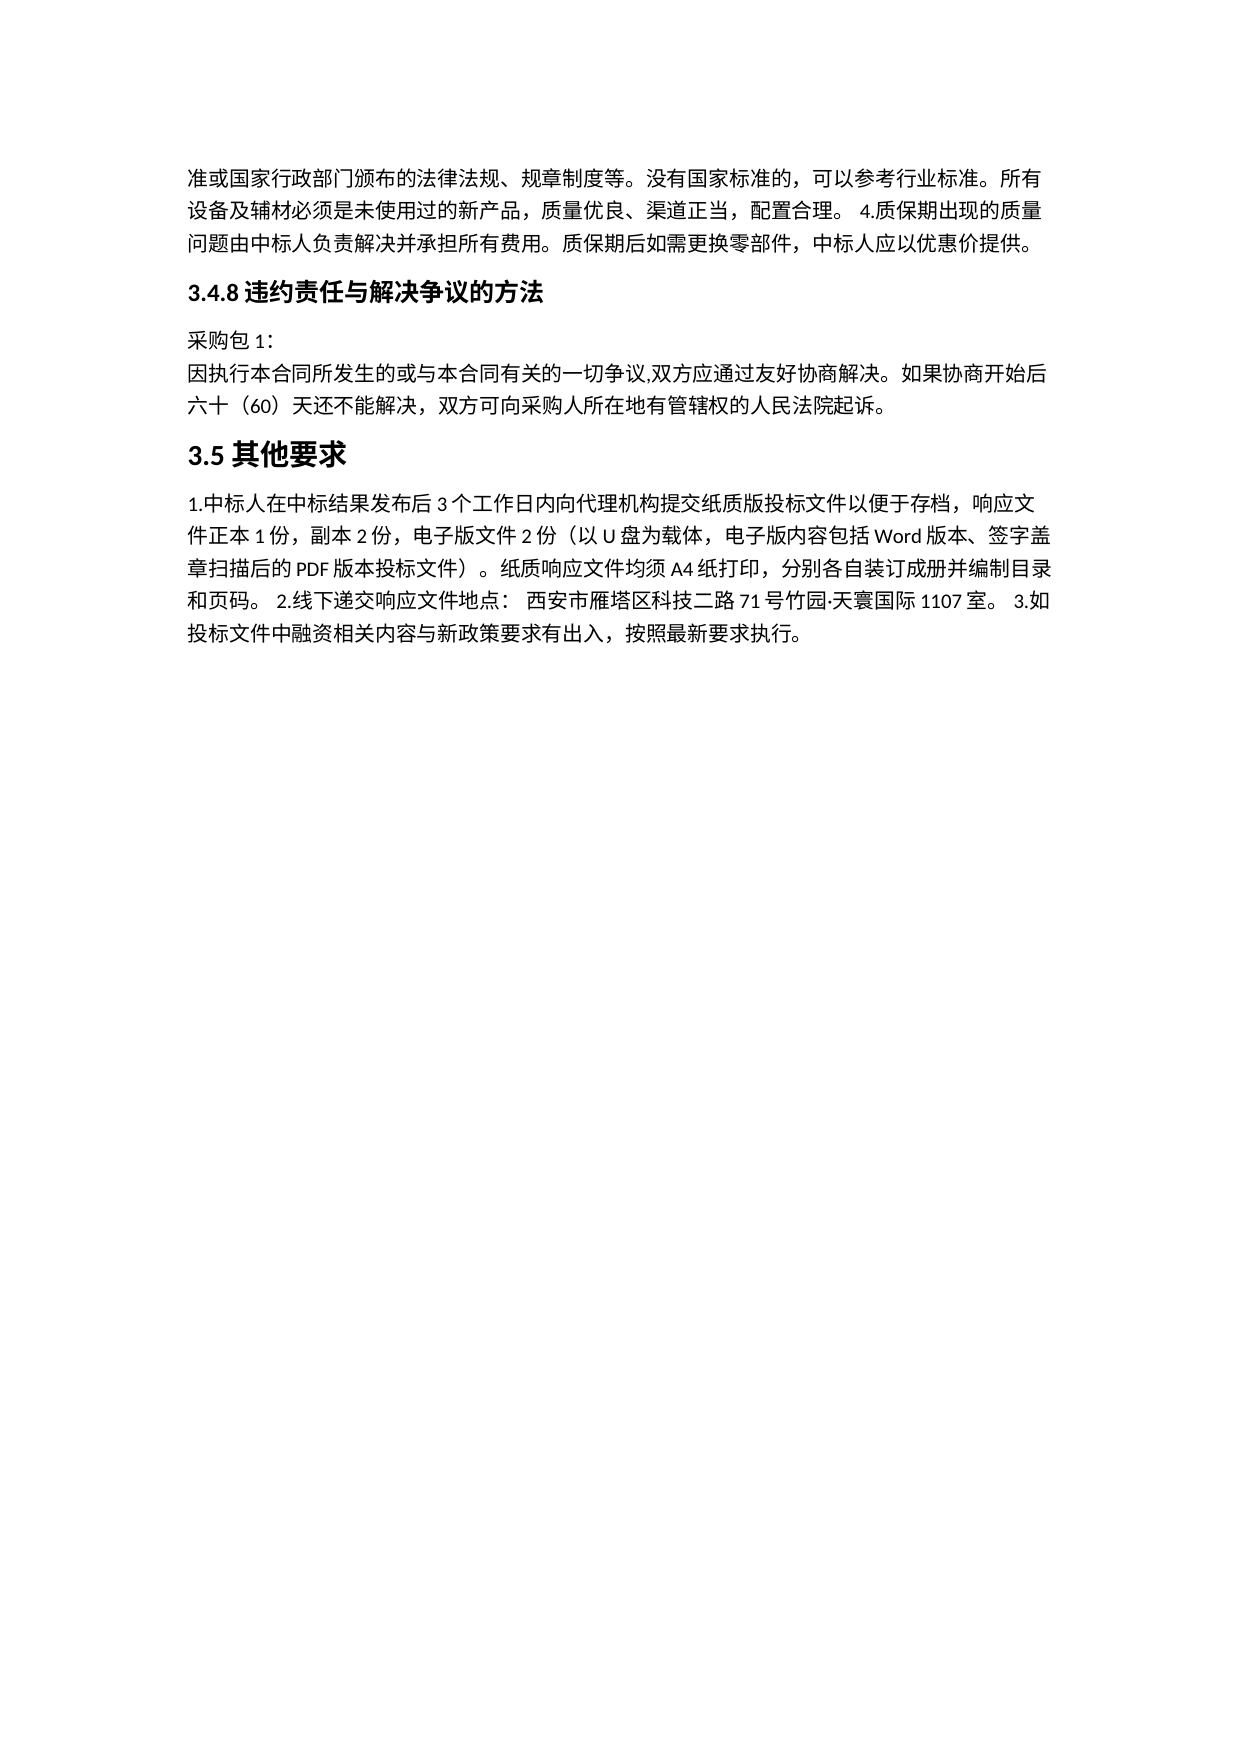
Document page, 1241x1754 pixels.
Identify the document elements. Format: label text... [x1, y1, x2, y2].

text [187, 162, 1053, 259]
text 3.5其他要求 [187, 422, 1053, 487]
text 3.4.8违约责任与解决争议的方法 [187, 259, 1053, 324]
text 1.中标人在中标结果发布后3个工作日内向代理机构提交纸质版投标文件以便于存档，响应文件正本1份，副本2份，电子版文件2份（以U盘为载体，电子版内容包括Word版本、签字盖章扫描后的PDF版本投标文件）。纸质响应文件均须A4纸打印，分别各自装订成册并编制目录和页码。 2.线下递交响应文件地点： 西安市雁塔区科技二路71号竹园·天寰国际1107室。 3.如投标文件中融资相关内容与新政策要求有出入，按照最新要求执行。 [187, 487, 1053, 649]
text 因执行本合同所发生的或与本合同有关的一切争议,双方应通过友好协商解决。如果协商开始后六十（60）天还不能解决，双方可向采购人所在地有管辖权的人民法院起诉。 [187, 357, 1053, 422]
text 采购包1： [187, 324, 1053, 357]
